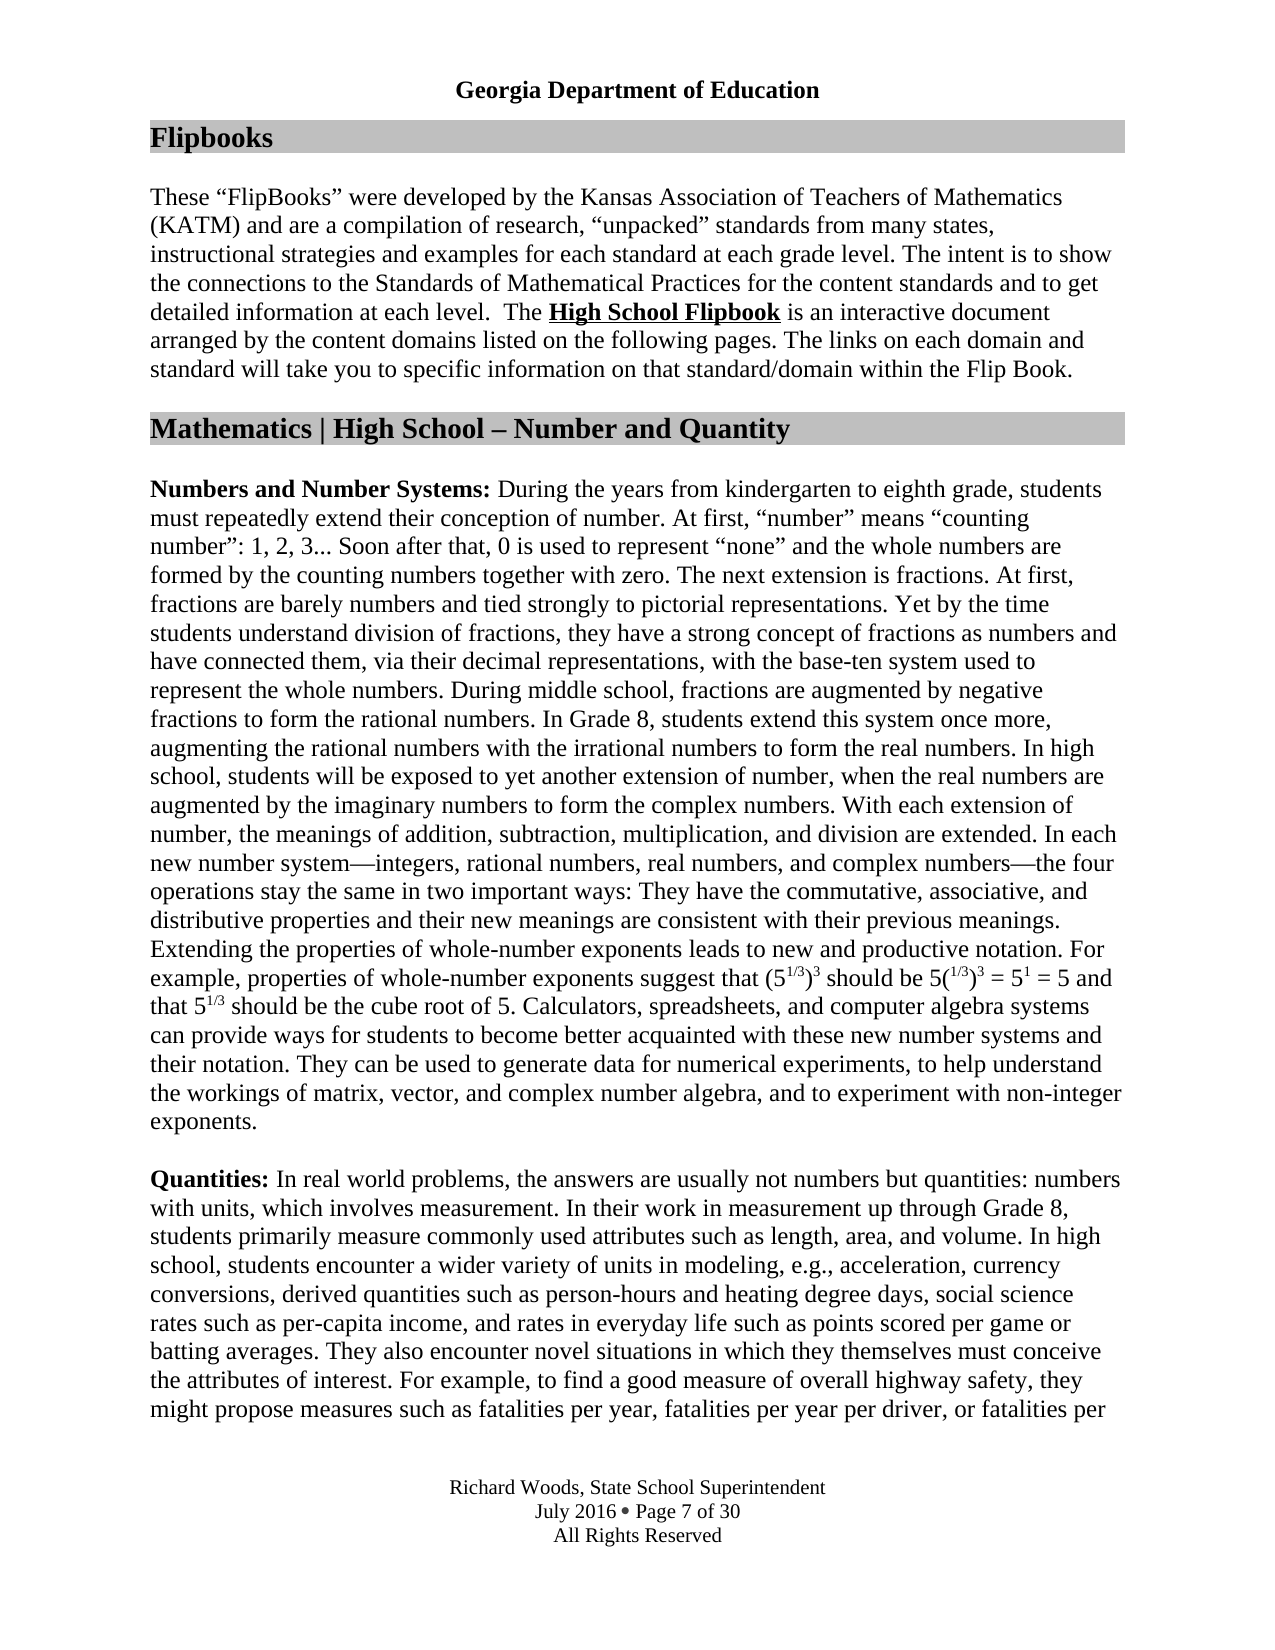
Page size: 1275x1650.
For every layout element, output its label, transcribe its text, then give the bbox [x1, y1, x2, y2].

text Numbers and Number Systems: During the years from kindergarten to eighth grade, students must repeatedly extend their conception of number. At first, “number” means “counting number”: 1, 2, 3... Soon after that, 0 is used to represent “none” and the whole numbers are formed by the counting numbers together with zero. The next extension is fractions. At first, fractions are barely numbers and tied strongly to pictorial representations. Yet by the time students understand division of fractions, they have a strong concept of fractions as numbers and have connected them, via their decimal representations, with the base-ten system used to represent the whole numbers. During middle school, fractions are augmented by negative fractions to form the rational numbers. In Grade 8, students extend this system once more, augmenting the rational numbers with the irrational numbers to form the real numbers. In high school, students will be exposed to yet another extension of number, when the real numbers are augmented by the imaginary numbers to form the complex numbers. With each extension of number, the meanings of addition, subtraction, multiplication, and division are extended. In each new number system—integers, rational numbers, real numbers, and complex numbers—the four operations stay the same in two important ways: They have the commutative, associative, and distributive properties and their new meanings are consistent with their previous meanings. Extending the properties of whole-number exponents leads to new and productive notation. For example, properties of whole-number exponents suggest that (51/3)3 should be 5(1/3)3 = 51 = 5 and that 51/3 should be the cube root of 5. Calculators, spreadsheets, and computer algebra systems can provide ways for students to become better acquainted with these new number systems and their notation. They can be used to generate data for numerical experiments, to help understand the workings of matrix, vector, and complex number algebra, and to experiment with non-integer exponents. [150, 474, 1125, 1135]
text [150, 1164, 1125, 1423]
text These “FlipBooks” were developed by the Kansas Association of Teachers of Mathematics (KATM) and are a compilation of research, “unpacked” standards from many states, instructional strategies and examples for each standard at each grade level. The intent is to show the connections to the Standards of Mathematical Practices for the content standards and to get detailed information at each level. The High School Flipbook is an interactive document arranged by the content domains listed on the following pages. The links on each domain and standard will take you to specific information on that standard/domain within the Flip Book. [150, 182, 1125, 383]
text Flipbooks [150, 120, 1125, 153]
text Mathematics | High School – Number and Quantity [150, 412, 1125, 445]
